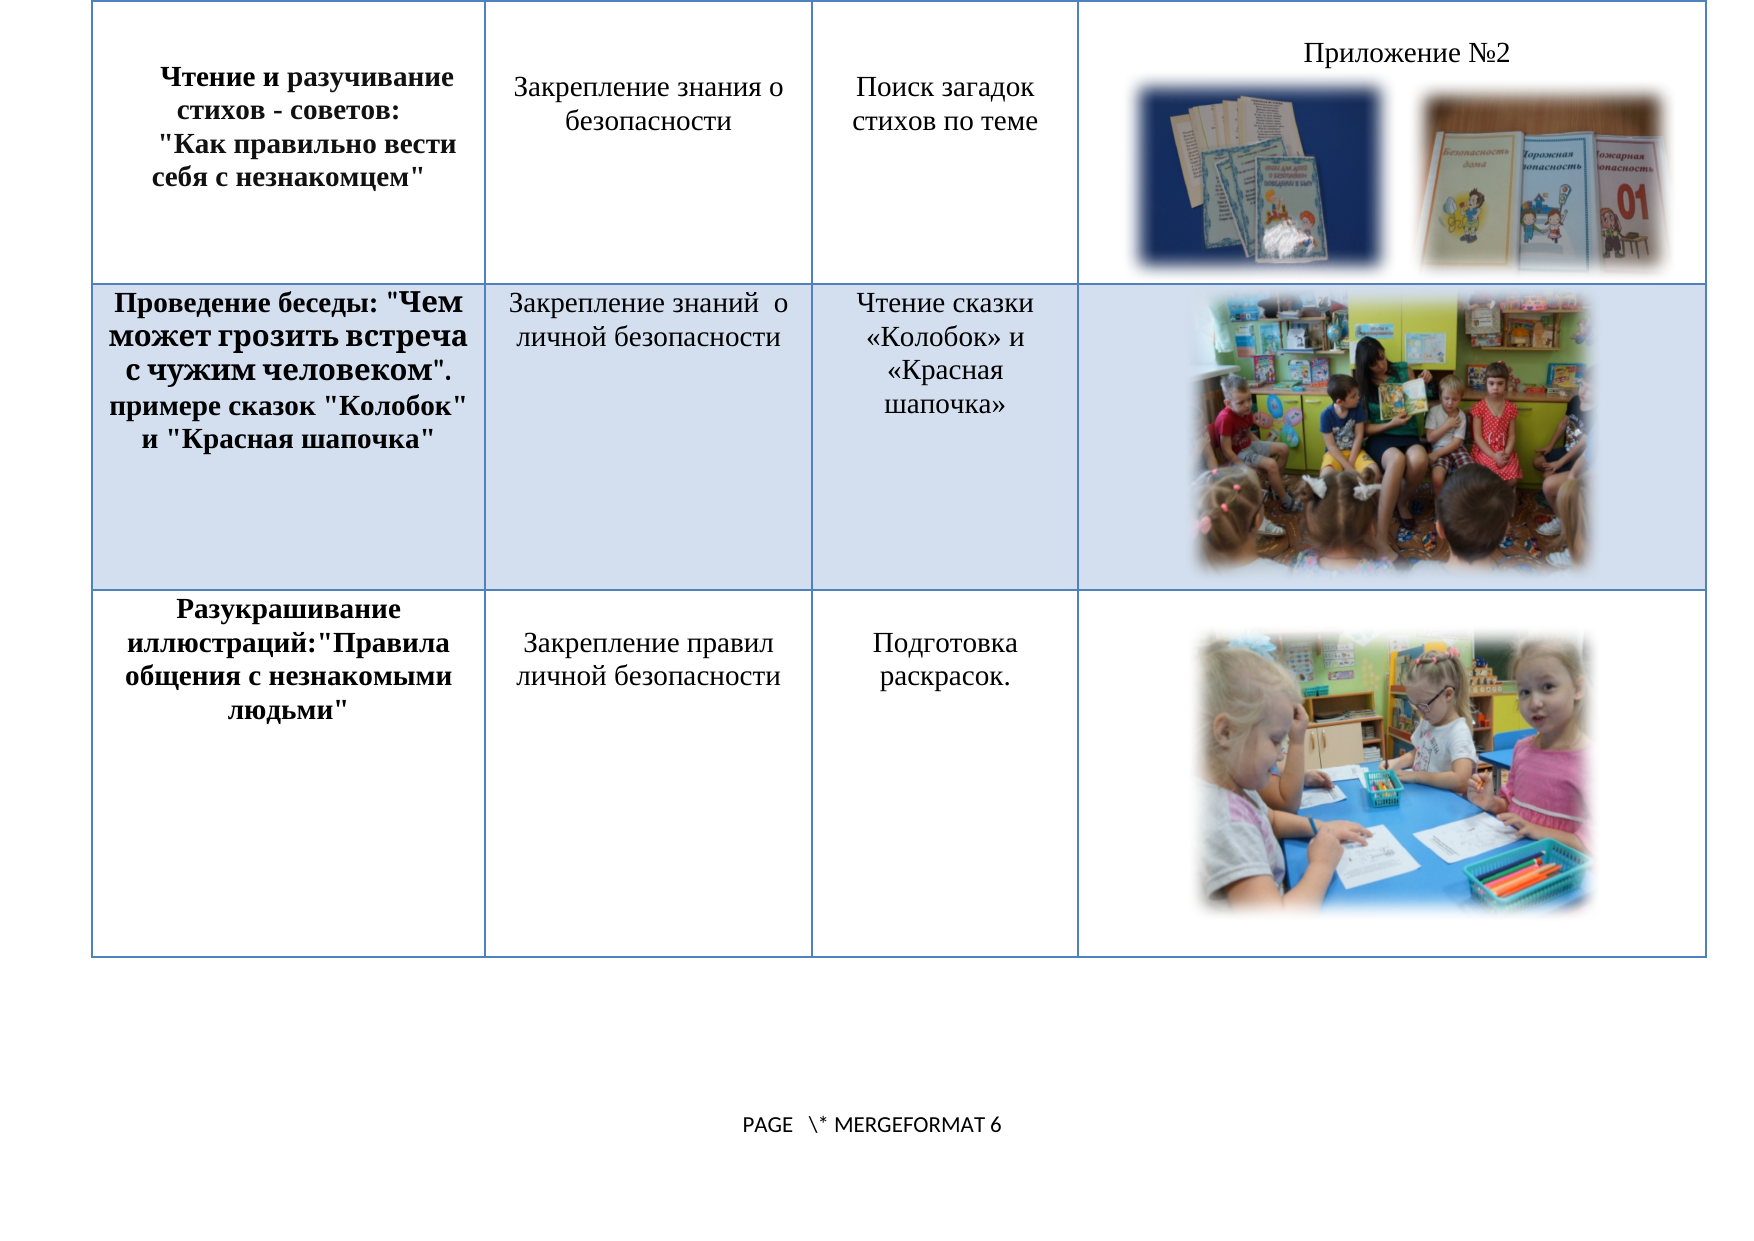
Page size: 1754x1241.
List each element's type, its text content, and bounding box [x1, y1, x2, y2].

picture [1437, 108, 1648, 254]
picture [1151, 99, 1368, 254]
picture [1217, 654, 1571, 892]
table_cell Проведение беседы: "Чем может грозить встреча с чужим человеком". примере сказок "Колобок" и "Красная шапочка" [93, 285, 484, 589]
table_cell Чтение и разучивание стихов - советов: "Как правильно вести себя с незнакомцем" [93, 2, 484, 283]
table_cell Закрепление знаний о личной безопасности [486, 285, 811, 589]
table_cell Закрепление знания о безопасности [486, 2, 811, 283]
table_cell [93, 591, 484, 956]
table_cell [1079, 591, 1705, 956]
table_cell Чтение сказки «Колобок» и «Красная шапочка» [813, 285, 1077, 589]
picture [1214, 315, 1572, 553]
table_cell Приложение №2 [1079, 2, 1705, 283]
table_cell [1079, 285, 1705, 589]
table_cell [813, 591, 1077, 956]
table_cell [486, 591, 811, 956]
table_cell Поиск загадок стихов по теме [813, 2, 1077, 283]
